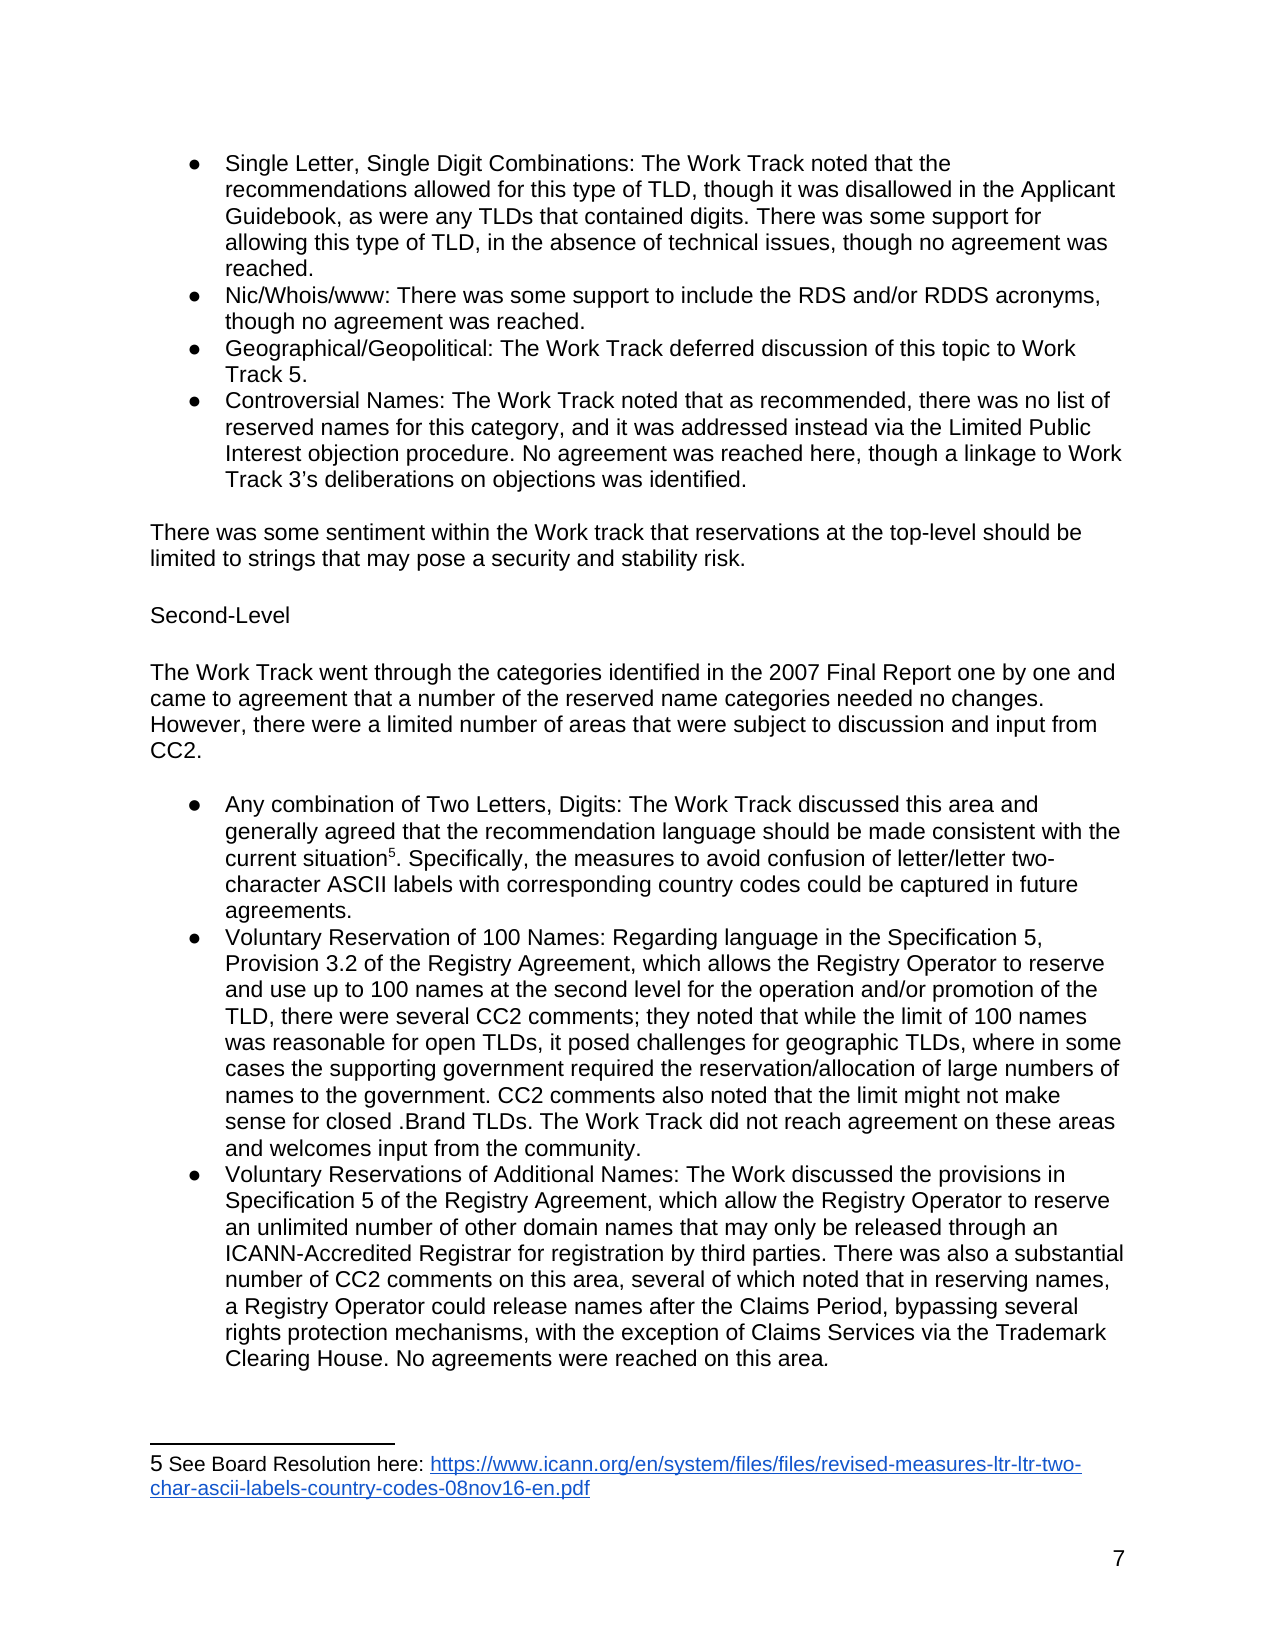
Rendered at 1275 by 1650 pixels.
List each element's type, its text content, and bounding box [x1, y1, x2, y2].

list Single Letter, Single Digit Combinations: The Work Track noted that the recommendations allowed for this type of TLD, though it was disallowed in the Applicant Guidebook, as were any TLDs that contained digits. There was some support for allowing this type of TLD, in the absence of technical issues, though no agreement was reached. [187, 150, 1125, 282]
list Controversial Names: The Work Track noted that as recommended, there was no list of reserved names for this category, and it was addressed instead via the Limited Public Interest objection procedure. No agreement was reached here, though a linkage to Work Track 3’s deliberations on objections was identified. [187, 387, 1125, 493]
list Any combination of Two Letters, Digits: The Work Track discussed this area and generally agreed that the recommendation language should be made consistent with the current situation. Specifically, the measures to avoid confusion of letter/letter two-character ASCII labels with corresponding country codes could be captured in future agreements. [187, 790, 1125, 924]
list Geographical/Geopolitical: The Work Track deferred discussion of this topic to Work Track 5. [187, 334, 1125, 387]
list Voluntary Reservations of Additional Names: The Work discussed the provisions in Specification 5 of the Registry Agreement, which allow the Registry Operator to reserve an unlimited number of other domain names that may only be released through an ICANN-Accredited Registrar for registration by third parties. There was also a substantial number of CC2 comments on this area, several of which noted that in reserving names, a Registry Operator could release names after the Claims Period, bypassing several rights protection mechanisms, with the exception of Claims Services via the Trademark Clearing House. No agreements were reached on this area. [187, 1161, 1125, 1372]
list Voluntary Reservation of 100 Names: Regarding language in the Specification 5, Provision 3.2 of the Registry Agreement, which allows the Registry Operator to reserve and use up to 100 names at the second level for the operation and/or promotion of the TLD, there were several CC2 comments; they noted that while the limit of 100 names was reasonable for open TLDs, it posed challenges for geographic TLDs, where in some cases the supporting government required the reservation/allocation of large numbers of names to the government. CC2 comments also noted that the limit might not make sense for closed .Brand TLDs. The Work Track did not reach agreement on these areas and welcomes input from the community. [187, 924, 1125, 1161]
text Second-Level [150, 602, 1125, 628]
text The Work Track went through the categories identified in the 2007 Final Report one by one and came to agreement that a number of the reserved name categories needed no changes. However, there were a limited number of areas that were subject to discussion and input from CC2. [150, 658, 1125, 764]
text There was some sentiment within the Work track that reservations at the top-level should be limited to strings that may pose a security and stability risk. [150, 519, 1125, 572]
list Nic/Whois/www: There was some support to include the RDS and/or RDDS acronyms, though no agreement was reached. [187, 282, 1125, 334]
